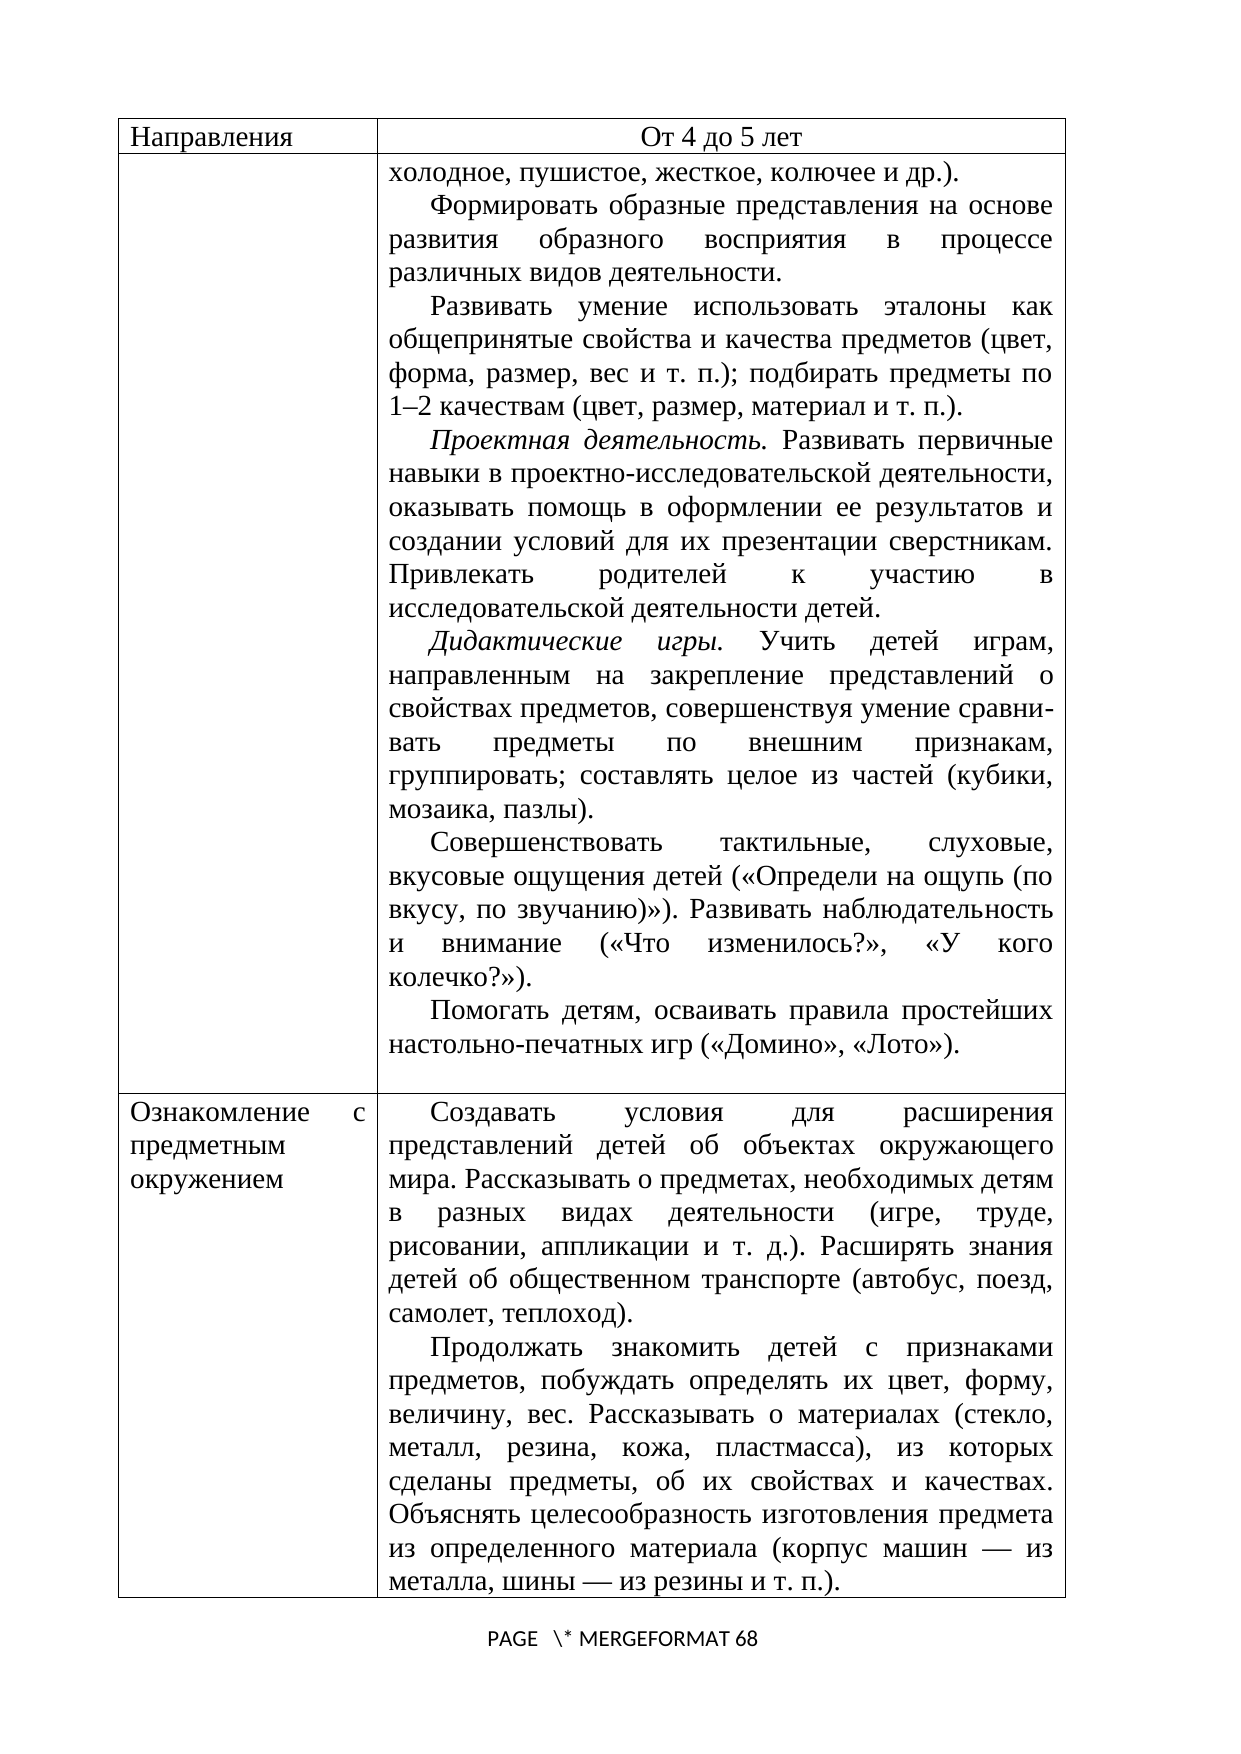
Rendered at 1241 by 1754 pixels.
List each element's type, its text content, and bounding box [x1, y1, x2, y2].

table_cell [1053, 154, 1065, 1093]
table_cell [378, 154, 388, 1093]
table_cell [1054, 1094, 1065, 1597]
table_header От 4 до 5 лет [378, 119, 1065, 153]
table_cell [119, 154, 377, 1093]
table_cell Ознакомление с предметным окружением [119, 1094, 377, 1597]
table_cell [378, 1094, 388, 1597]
table_header Направления [119, 119, 377, 153]
